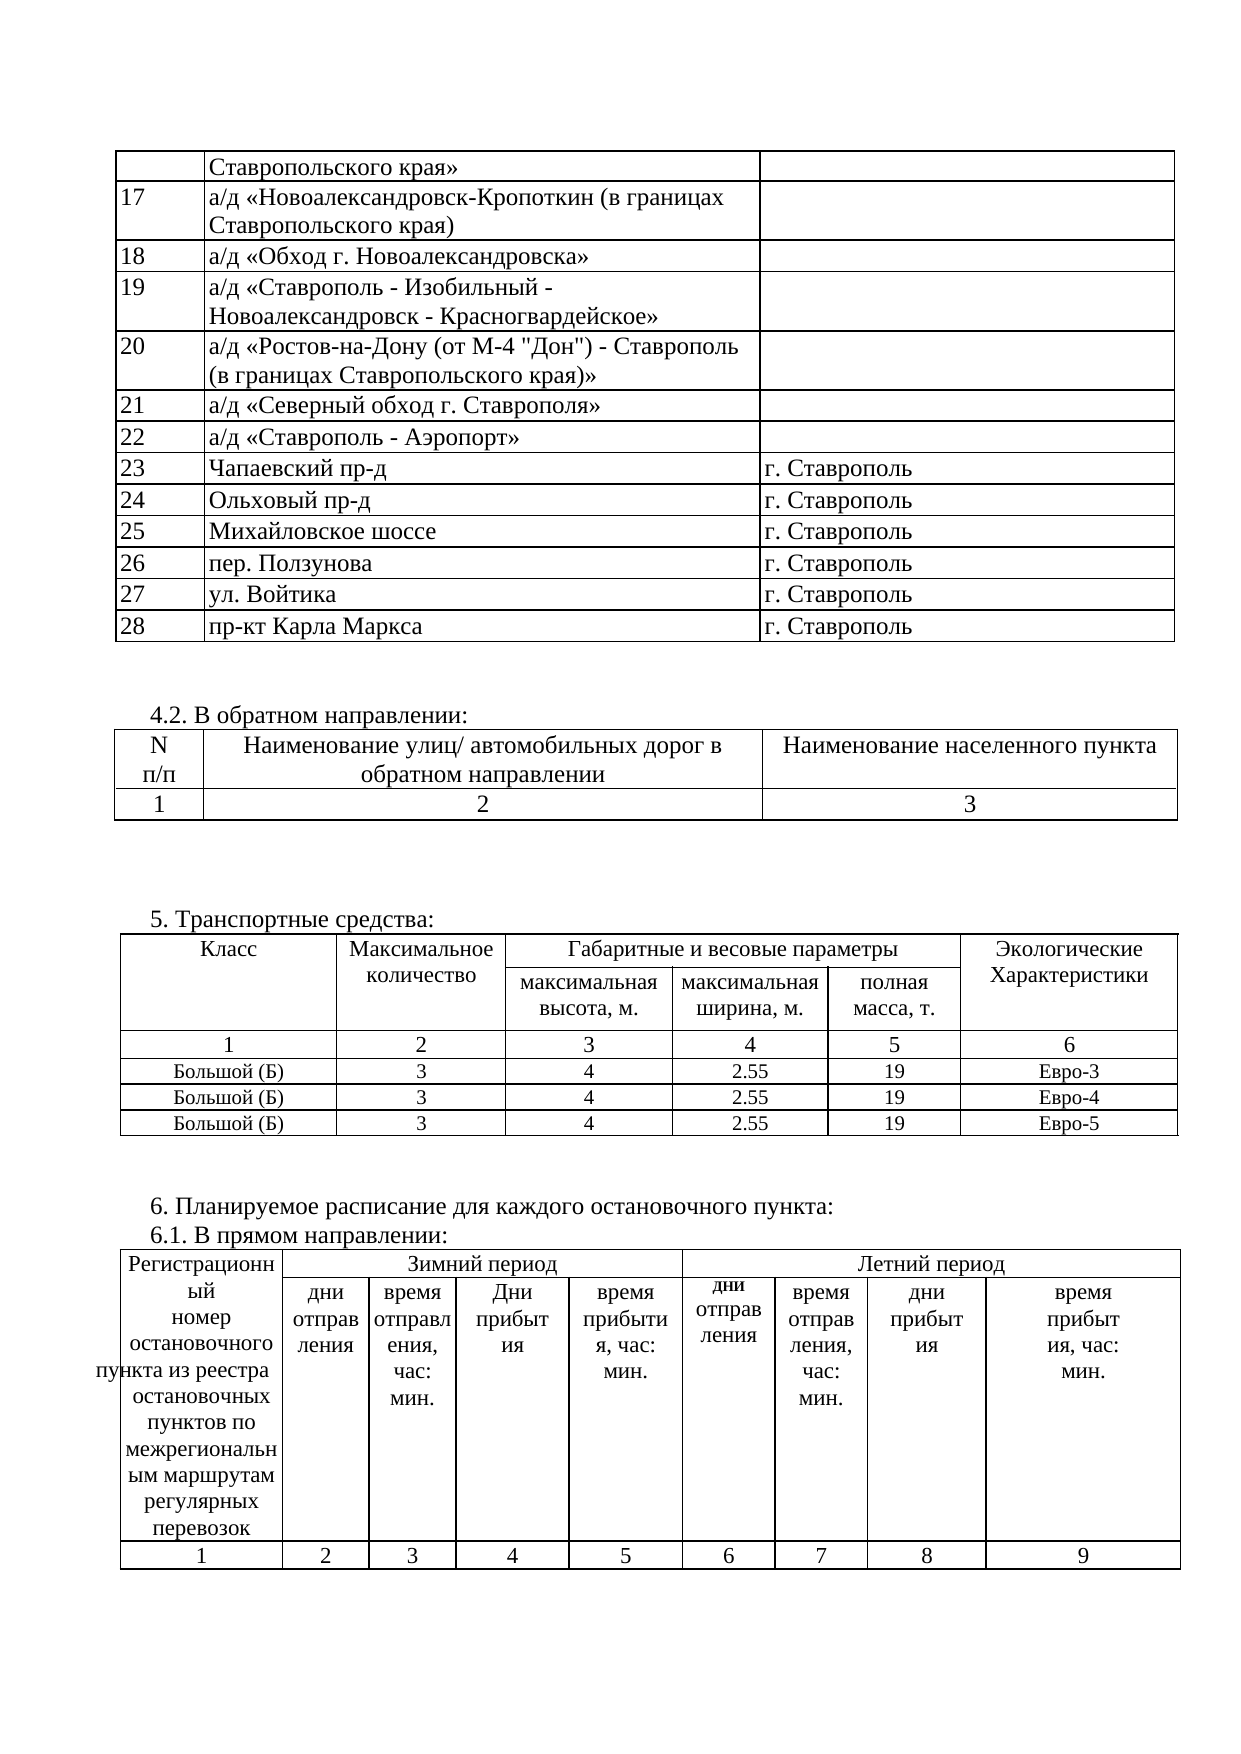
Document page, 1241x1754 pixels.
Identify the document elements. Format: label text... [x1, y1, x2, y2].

table_cell 3 [763, 788, 1177, 819]
table_cell г. Ставрополь [761, 579, 1174, 609]
table_header Габаритные и весовые параметры [506, 935, 960, 966]
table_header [121, 1250, 282, 1540]
table_cell 20 [117, 332, 204, 389]
table_cell Евро-4 [961, 1085, 1177, 1109]
table_cell 3 [506, 1031, 672, 1058]
table_cell 23 [117, 453, 204, 483]
table_cell время отправ ления, час: мин. [776, 1278, 867, 1540]
table_cell Евро-5 [961, 1111, 1177, 1134]
table_cell 2.55 [673, 1111, 827, 1134]
table_cell 28 [117, 611, 204, 641]
table_header Экологические Характеристики [961, 935, 1177, 1030]
table_cell 6 [683, 1542, 774, 1568]
table_cell Большой (Б) [121, 1111, 336, 1134]
table_cell Дни прибыт ия [457, 1278, 568, 1540]
text 6.1. В прямом направлении: [150, 1220, 1090, 1249]
table_cell 26 [117, 548, 204, 578]
table_cell 2.55 [673, 1059, 827, 1083]
table_cell 4 [506, 1059, 672, 1083]
table_cell [761, 182, 1174, 239]
table_cell дни отправ ления [283, 1278, 368, 1540]
table_cell 3 [337, 1085, 505, 1109]
table_cell 19 [829, 1085, 960, 1109]
table_cell Михайловское шоссе [205, 516, 759, 546]
table_cell 1 [121, 1542, 282, 1568]
table_cell а/д «Обход г. Новоалександровска» [205, 241, 759, 271]
table_cell а/д «Новоалександровск-Кропоткин (в границах Ставропольского края) [205, 182, 759, 239]
table_cell 1 [115, 789, 203, 819]
table_cell максимальная ширина, м. [673, 968, 827, 1030]
table_cell 17 [117, 182, 204, 239]
table_cell [761, 272, 1174, 330]
table_cell 1 [121, 1031, 336, 1058]
table_cell 24 [117, 485, 204, 515]
table_cell 2 [204, 789, 762, 819]
table_header Наименование улиц/ автомобильных дорог в обратном направлении [204, 730, 762, 787]
table_cell время отправл ения, час: мин. [370, 1278, 455, 1540]
table_cell 27 [117, 579, 204, 609]
table_cell полная масса, т. [829, 968, 960, 1030]
table_cell Ольховый пр-д [205, 485, 759, 515]
table_cell пр-кт Карла Маркса [205, 611, 759, 641]
table_cell 2 [337, 1031, 505, 1058]
table_cell а/д «Северный обход г. Ставрополя» [205, 391, 759, 420]
table_cell 8 [868, 1542, 985, 1568]
table_cell 7 [776, 1542, 867, 1568]
table_cell ул. Войтика [205, 579, 759, 609]
table_cell 16 [117, 152, 204, 180]
table_cell Большой (Б) [121, 1085, 336, 1109]
table_cell а/д «Ставрополь - Изобильный - Новоалександровск - Красногвардейское» [205, 272, 759, 330]
table_cell [761, 152, 1174, 180]
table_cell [205, 152, 759, 180]
table_cell [761, 422, 1174, 452]
table_header Класс [121, 935, 336, 1030]
table_cell [761, 332, 1174, 389]
table_cell 9 [987, 1542, 1180, 1568]
table_cell г. Ставрополь [761, 548, 1174, 578]
table_cell 4 [457, 1542, 568, 1568]
table_cell пер. Ползунова [205, 548, 759, 578]
table_cell 2.55 [673, 1085, 827, 1109]
table_header Максимальное количество [337, 935, 505, 1030]
table_cell г. Ставрополь [761, 485, 1174, 515]
table_cell 19 [117, 272, 204, 330]
table_cell 19 [829, 1111, 960, 1134]
table_cell 4 [673, 1031, 827, 1058]
table_cell 21 [117, 391, 204, 420]
table_cell 6 [961, 1031, 1177, 1058]
table_cell 5 [829, 1031, 960, 1058]
text 5. Транспортные средства: [150, 904, 1090, 933]
table_cell дни прибыт ия [868, 1278, 985, 1540]
table_cell Чапаевский пр-д [205, 453, 759, 483]
table_cell ДНИ отправ ления [683, 1278, 774, 1540]
table_header N п/п [115, 730, 203, 787]
table_cell Большой (Б) [121, 1059, 336, 1083]
text 6. Планируемое расписание для каждого остановочного пункта: [150, 1191, 1090, 1220]
table_cell 18 [117, 241, 204, 271]
text 4.2. В обратном направлении: [150, 700, 1090, 728]
table_cell 3 [337, 1059, 505, 1083]
table_cell [761, 391, 1174, 420]
table_cell 2 [283, 1542, 368, 1568]
table_cell 3 [337, 1111, 505, 1134]
table_header Летний период [683, 1250, 1180, 1277]
table_cell Евро-3 [961, 1059, 1177, 1083]
table_cell [761, 241, 1174, 271]
table_cell время прибыти я, час: мин. [570, 1278, 682, 1540]
table_cell 4 [506, 1111, 672, 1134]
table_header Зимний период [283, 1250, 682, 1277]
table_cell а/д «Ростов-на-Дону (от М-4 "Дон") - Ставрополь (в границах Ставропольского края)» [205, 332, 759, 389]
table_cell 4 [506, 1085, 672, 1109]
table_header Наименование населенного пункта [763, 730, 1177, 787]
table_cell максимальная высота, м. [506, 968, 672, 1030]
table_cell 19 [829, 1059, 960, 1083]
table_cell 22 [117, 422, 204, 452]
table_cell 25 [117, 516, 204, 546]
table_cell г. Ставрополь [761, 453, 1174, 483]
table_cell 3 [370, 1542, 455, 1568]
table_cell время прибыт ия, час: мин. [987, 1278, 1180, 1540]
table_cell 5 [570, 1542, 682, 1568]
table_cell г. Ставрополь [761, 516, 1174, 546]
table_cell г. Ставрополь [761, 611, 1174, 641]
table_cell а/д «Ставрополь - Аэропорт» [205, 422, 759, 452]
